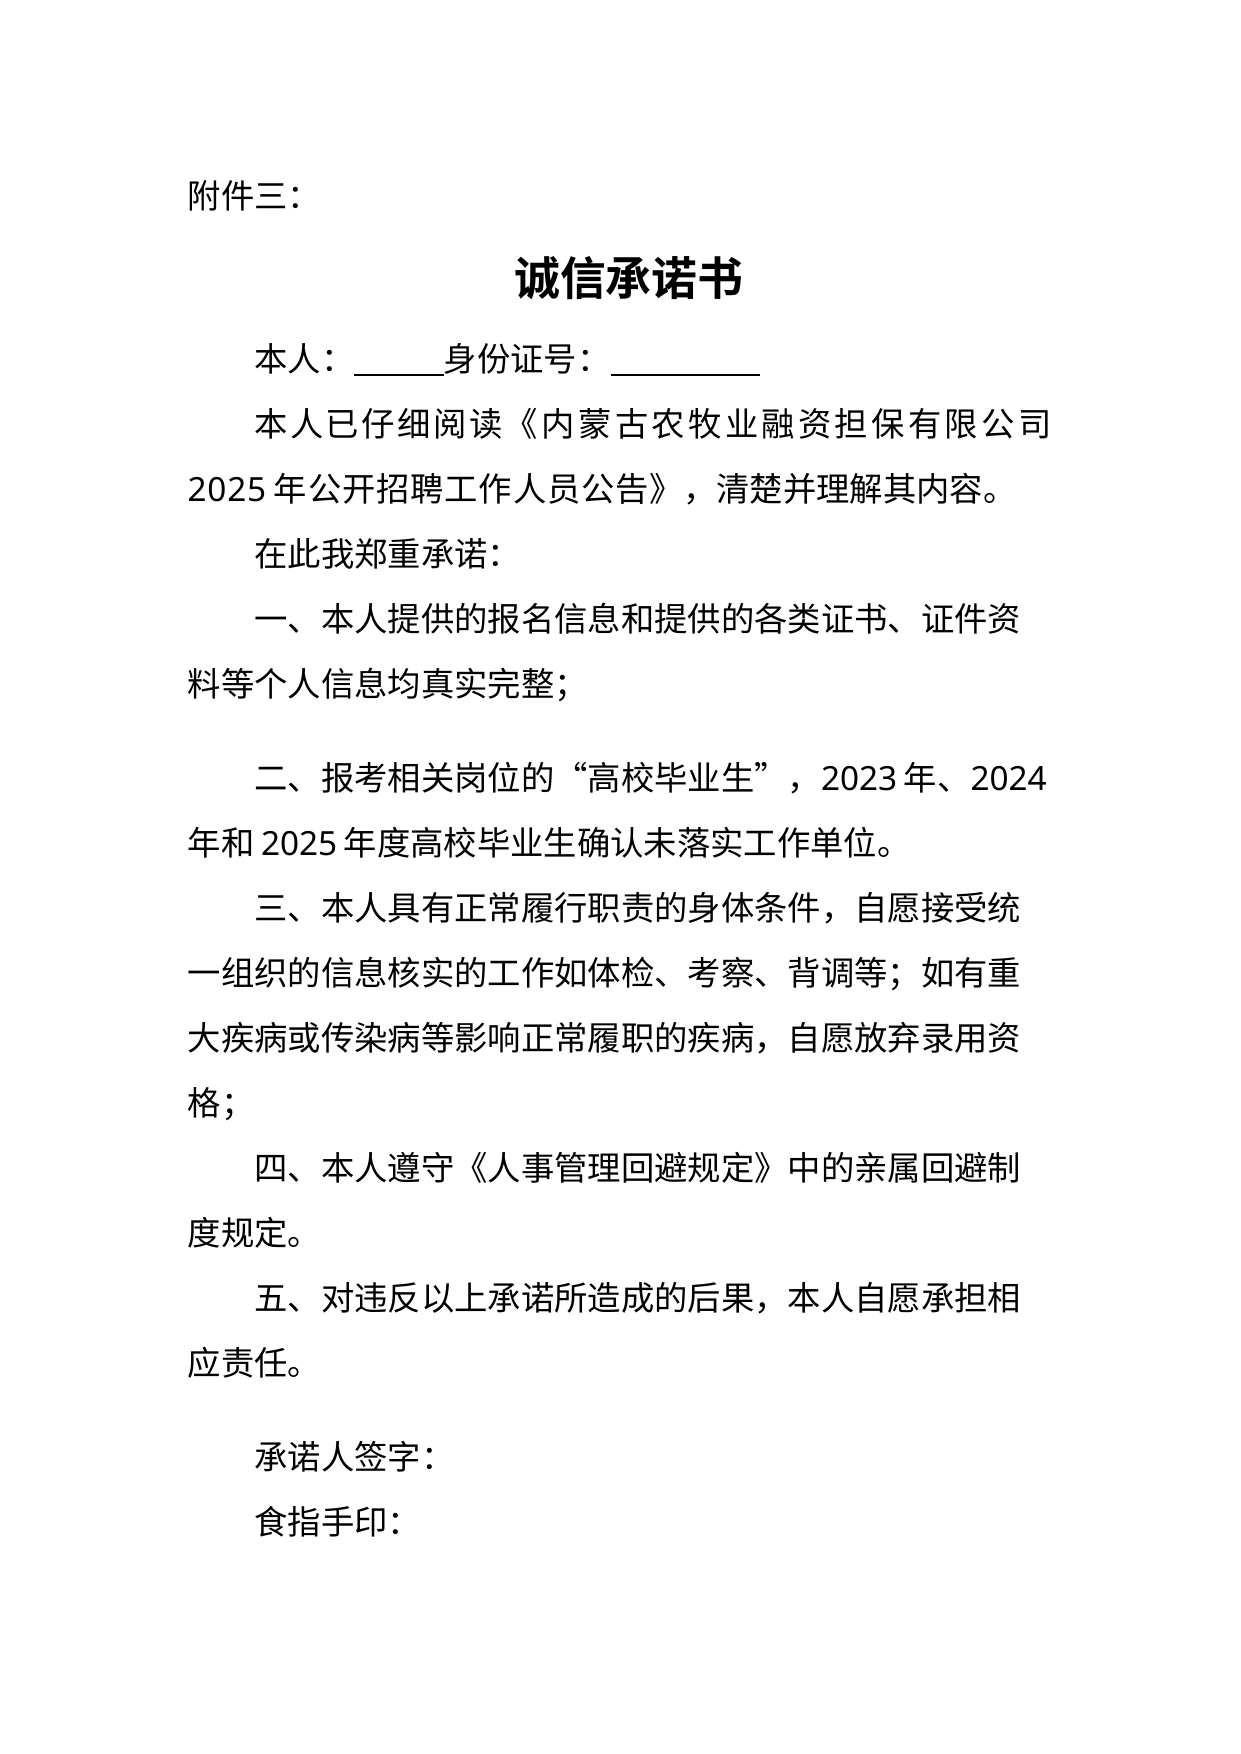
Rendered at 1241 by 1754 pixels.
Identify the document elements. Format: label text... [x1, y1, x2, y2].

text 承诺人签字： [187, 1510, 1053, 1575]
text 附件三： [187, 162, 1053, 227]
subtitle 报考相关岗位的“高校毕业生”，2023年、2024年和2025年度高校毕业生确认未落实工作单位。 [187, 744, 1053, 874]
subtitle 对违反以上承诺所造成的后果，本人自愿承担相应责任。 [187, 1351, 1053, 1481]
text 本人： 身份证号： [187, 324, 1053, 389]
text 诚信承诺书 [187, 227, 1069, 324]
text 本人已仔细阅读《内蒙古农牧业融资担保有限公司2025年公开招聘工作人员公告》，清楚并理解其内容。 [187, 389, 1053, 519]
list 本人提供的报名信息和提供的各类证书、证件资料等个人信息均真实完整； [187, 584, 1053, 714]
text 在此我郑重承诺： [187, 519, 1053, 584]
subtitle 本人遵守《人事管理回避规定》中的亲属回避制度规定。 [187, 1192, 1053, 1322]
subtitle 本人具有正常履行职责的身体条件，自愿接受统一组织的信息核实的工作如体检、考察、背调等；如有重大疾病或传染病等影响正常履职的疾病，自愿放弃录用资格； [187, 903, 1053, 1163]
